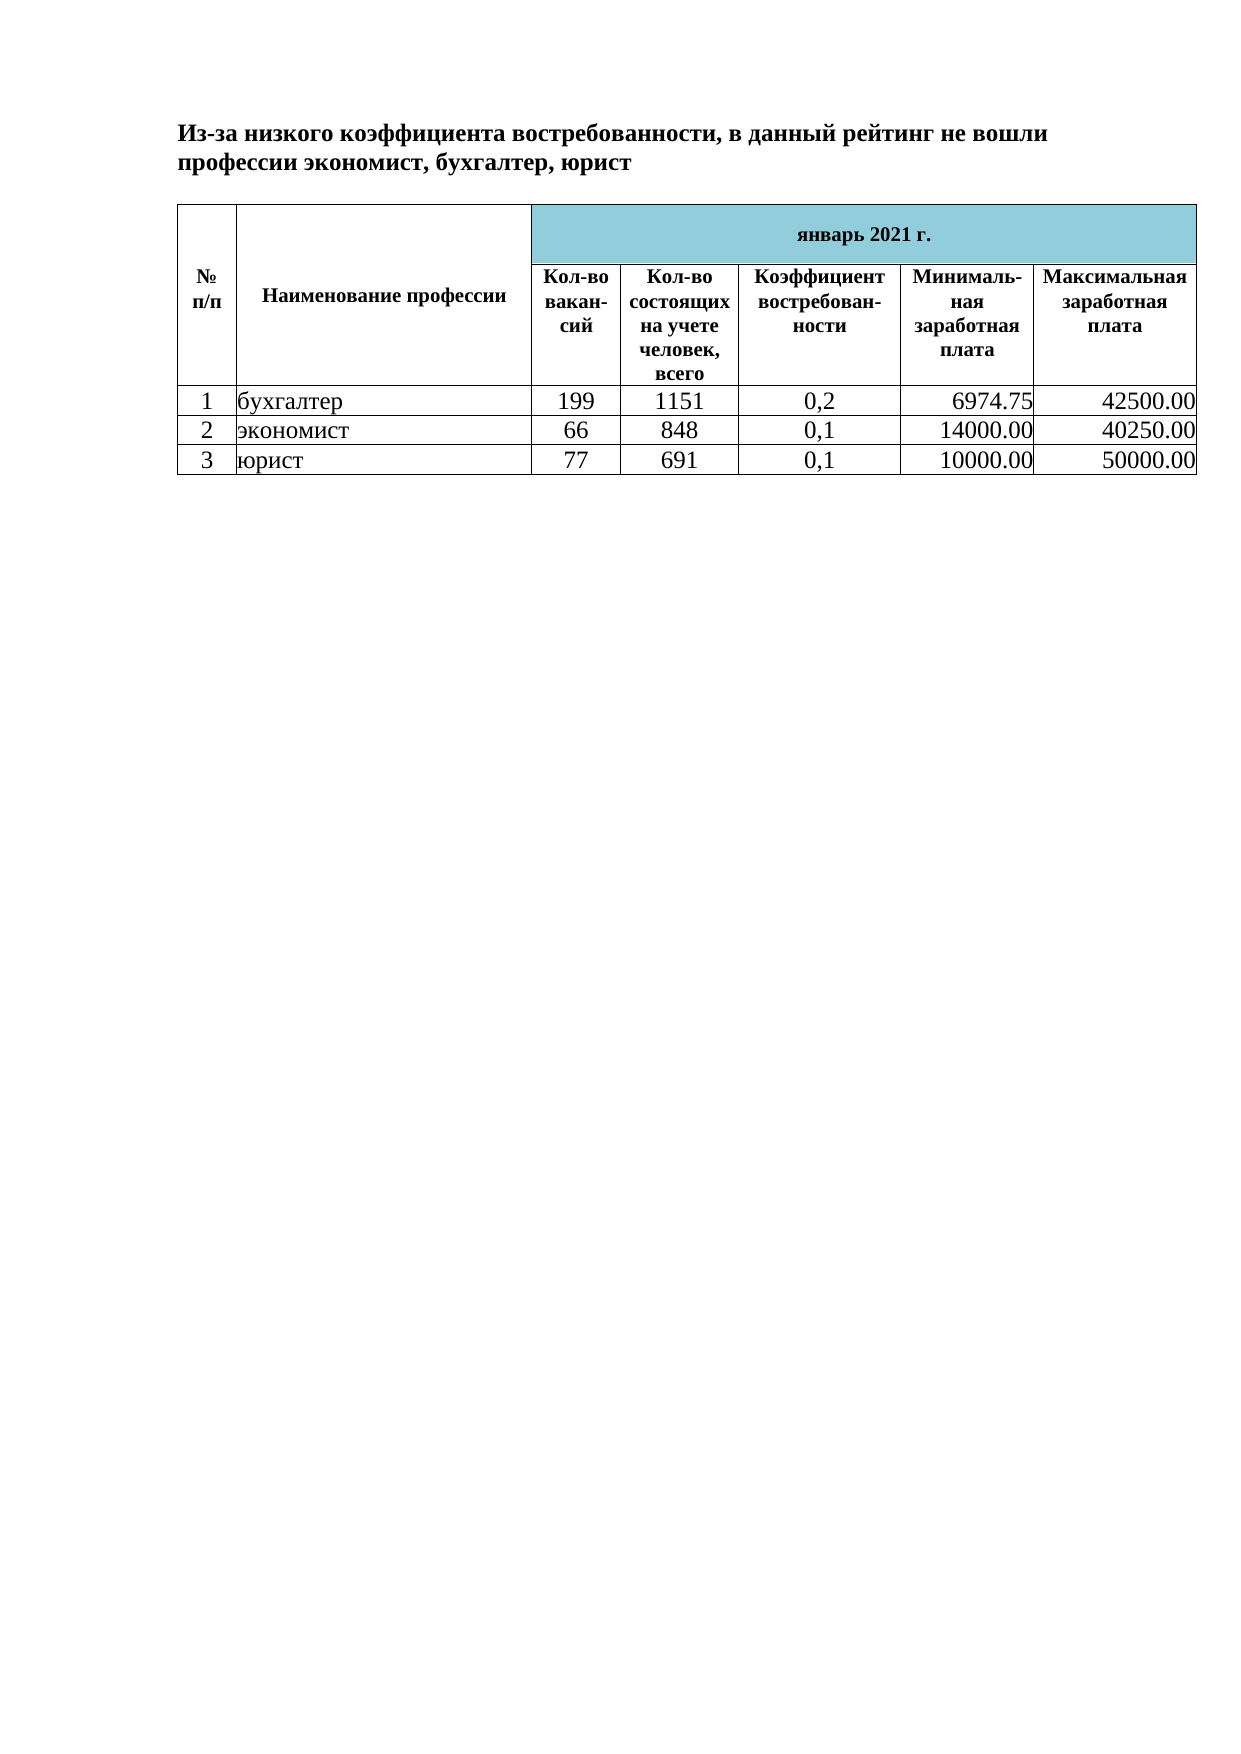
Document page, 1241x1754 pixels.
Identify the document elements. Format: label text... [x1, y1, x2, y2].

table_cell 14000.00 [901, 416, 1033, 444]
table_cell 42500.00 [1034, 386, 1196, 414]
table_header Наименование профессии [237, 205, 531, 385]
table_cell Минималь-ная заработная плата [901, 265, 1033, 385]
table_cell 10000.00 [901, 445, 1033, 474]
table_cell 848 [621, 416, 738, 444]
table_cell 1 [178, 386, 236, 414]
table_cell экономист [237, 416, 531, 444]
table_cell 50000.00 [1034, 445, 1196, 474]
table_cell 691 [621, 445, 738, 474]
table_cell 2 [178, 416, 236, 444]
table_cell 0,1 [739, 445, 900, 474]
table_cell юрист [237, 445, 531, 474]
table_cell 77 [532, 445, 620, 474]
table_cell Кол-во вакан-сий [532, 265, 620, 385]
text Из-за низкого коэффициента востребованности, в данный рейтинг не вошли профессии экономист, бухгалтер, юрист [177, 118, 1152, 176]
table_cell № п/п [178, 264, 236, 385]
table_cell 199 [532, 386, 620, 414]
table_cell 66 [532, 416, 620, 444]
table_cell 6974.75 [901, 386, 1033, 414]
table_cell 1151 [621, 386, 738, 414]
table_cell Коэффициент востребован-ности [739, 265, 900, 385]
table_cell Кол-во состоящих на учете человек, всего [621, 265, 738, 385]
table_cell 40250.00 [1034, 416, 1196, 444]
table_cell бухгалтер [237, 386, 531, 414]
table_cell 0,2 [739, 386, 900, 414]
table_header январь 2021 г. [532, 205, 1196, 263]
table_cell 3 [178, 445, 236, 474]
table_cell 0,1 [739, 416, 900, 444]
table_cell Максимальная заработная плата [1034, 265, 1196, 385]
table_header [178, 205, 236, 263]
